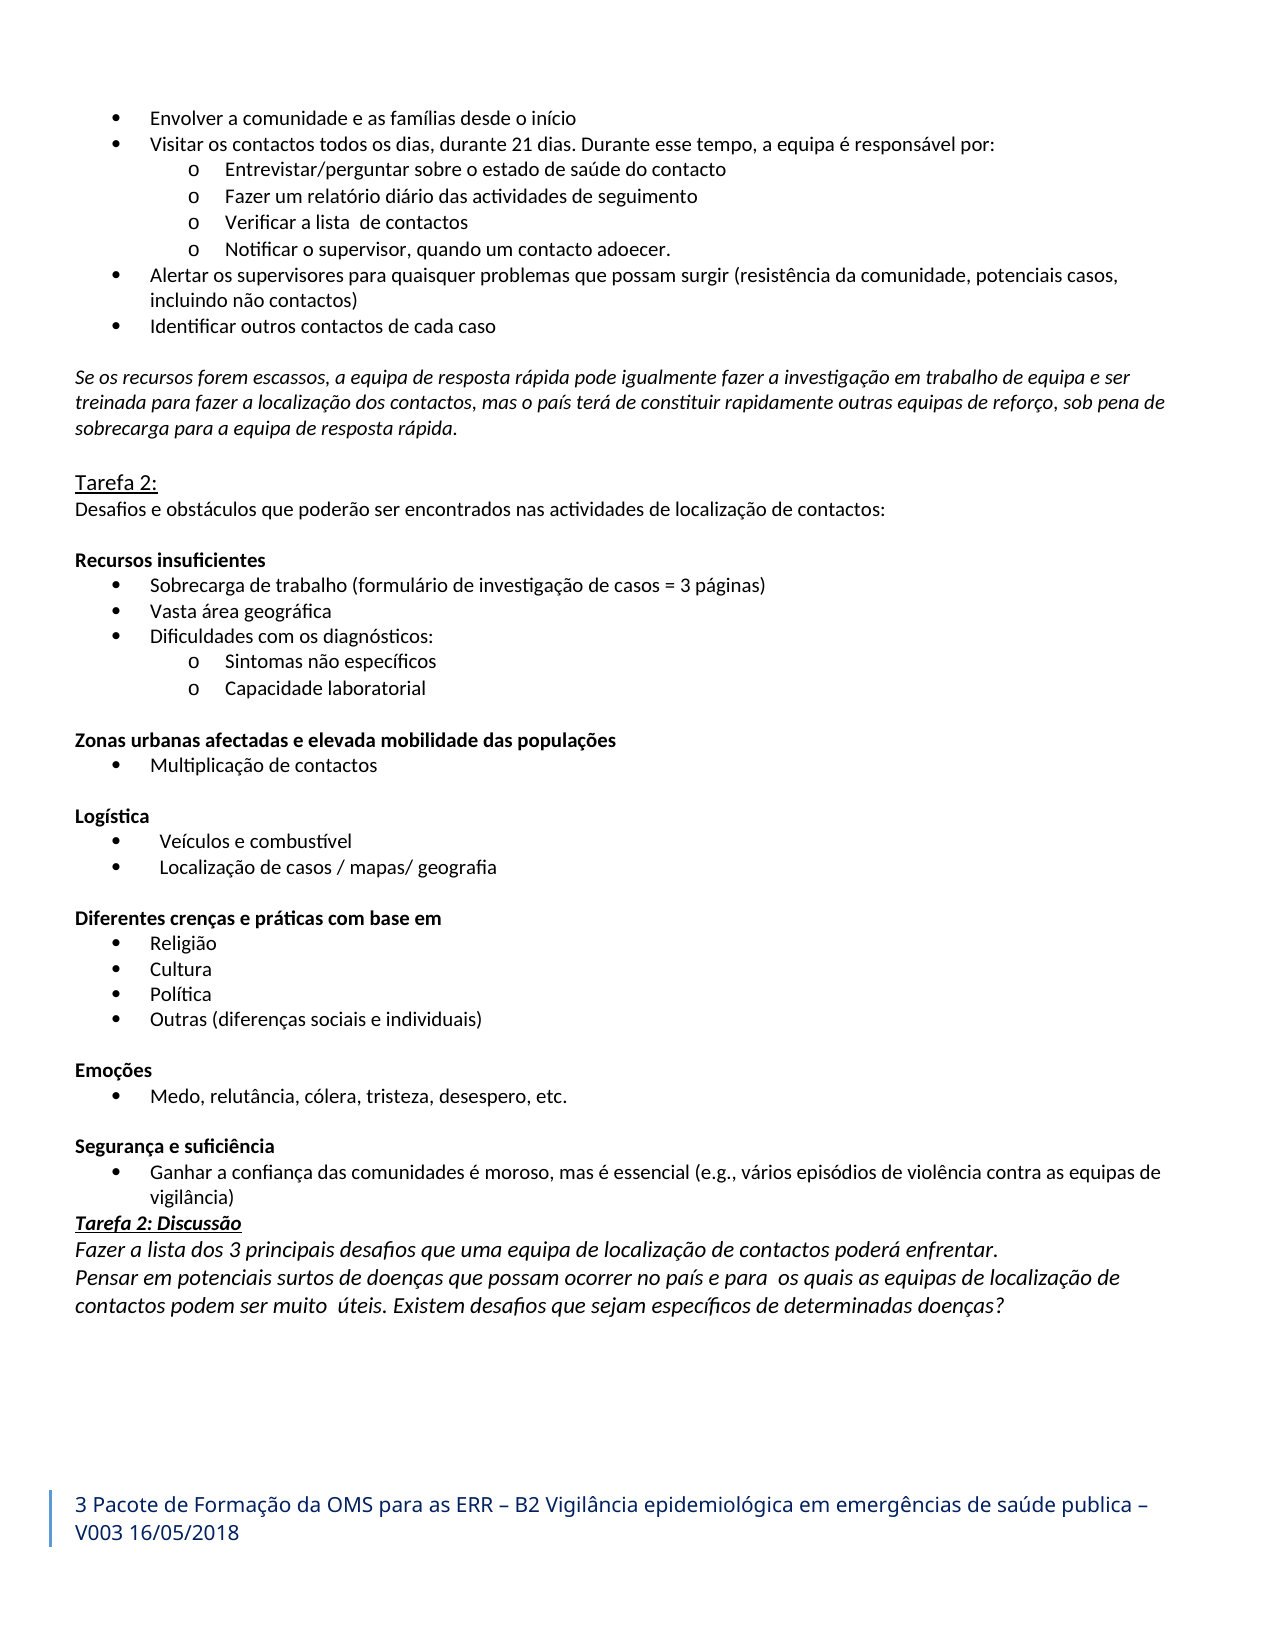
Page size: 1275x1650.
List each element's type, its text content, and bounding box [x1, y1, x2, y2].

text Desafios e obstáculos que poderão ser encontrados nas actividades de localização de contactos: [75, 496, 1200, 522]
list Política [112, 981, 1200, 1007]
list Entrevistar/perguntar sobre o estado de saúde do contacto [187, 156, 1200, 183]
text Se os recursos forem escassos, a equipa de resposta rápida pode igualmente fazer a investigação em trabalho de equipa e ser treinada para fazer a localização dos contactos, mas o país terá de constituir rapidamente outras equipas de reforço, sob pena de sobrecarga para a equipa de resposta rápida. [75, 364, 1200, 440]
text Fazer a lista dos 3 principais desafios que uma equipa de localização de contactos poderá enfrentar. [75, 1235, 1200, 1263]
list Verificar a lista de contactos [187, 209, 1200, 236]
text Pensar em potenciais surtos de doenças que possam ocorrer no país e para os quais as equipas de localização de contactos podem ser muito úteis. Existem desafios que sejam específicos de determinadas doenças? [75, 1263, 1200, 1319]
text Tarefa 2: Discussão [75, 1210, 1200, 1235]
text Recursos insuficientes [75, 547, 1200, 572]
list Localização de casos / mapas/ geografia [112, 854, 1200, 879]
list Alertar os supervisores para quaisquer problemas que possam surgir (resistência da comunidade, potenciais casos, incluindo não contactos) [112, 262, 1200, 313]
text Diferentes crenças e práticas com base em [75, 905, 1200, 930]
list Dificuldades com os diagnósticos: [112, 623, 1200, 649]
list Vasta área geográfica [112, 598, 1200, 623]
list Envolver a comunidade e as famílias desde o início [112, 106, 1200, 131]
list Veículos e combustível [112, 829, 1200, 854]
text Zonas urbanas afectadas e elevada mobilidade das populações [75, 727, 1200, 752]
list Ganhar a confiança das comunidades é moroso, mas é essencial (e.g., vários episódios de violência contra as equipas de vigilância) [112, 1159, 1200, 1210]
list Notificar o supervisor, quando um contacto adoecer. [187, 236, 1200, 262]
text Tarefa 2: [75, 468, 1200, 496]
list Sintomas não específicos [187, 649, 1200, 675]
list Fazer um relatório diário das actividades de seguimento [187, 183, 1200, 209]
text Emoções [75, 1057, 1200, 1083]
list Multiplicação de contactos [112, 752, 1200, 778]
list Medo, relutância, cólera, tristeza, desespero, etc. [112, 1083, 1200, 1108]
text Segurança e suficiência [75, 1134, 1200, 1159]
list Capacidade laboratorial [187, 675, 1200, 702]
list Outras (diferenças sociais e individuais) [112, 1007, 1200, 1032]
list Sobrecarga de trabalho (formulário de investigação de casos = 3 páginas) [112, 572, 1200, 598]
list Visitar os contactos todos os dias, durante 21 dias. Durante esse tempo, a equipa é responsável por: [112, 131, 1200, 156]
list Cultura [112, 956, 1200, 981]
list Identificar outros contactos de cada caso [112, 313, 1200, 338]
text Logística [75, 803, 1200, 829]
list Religião [112, 930, 1200, 956]
